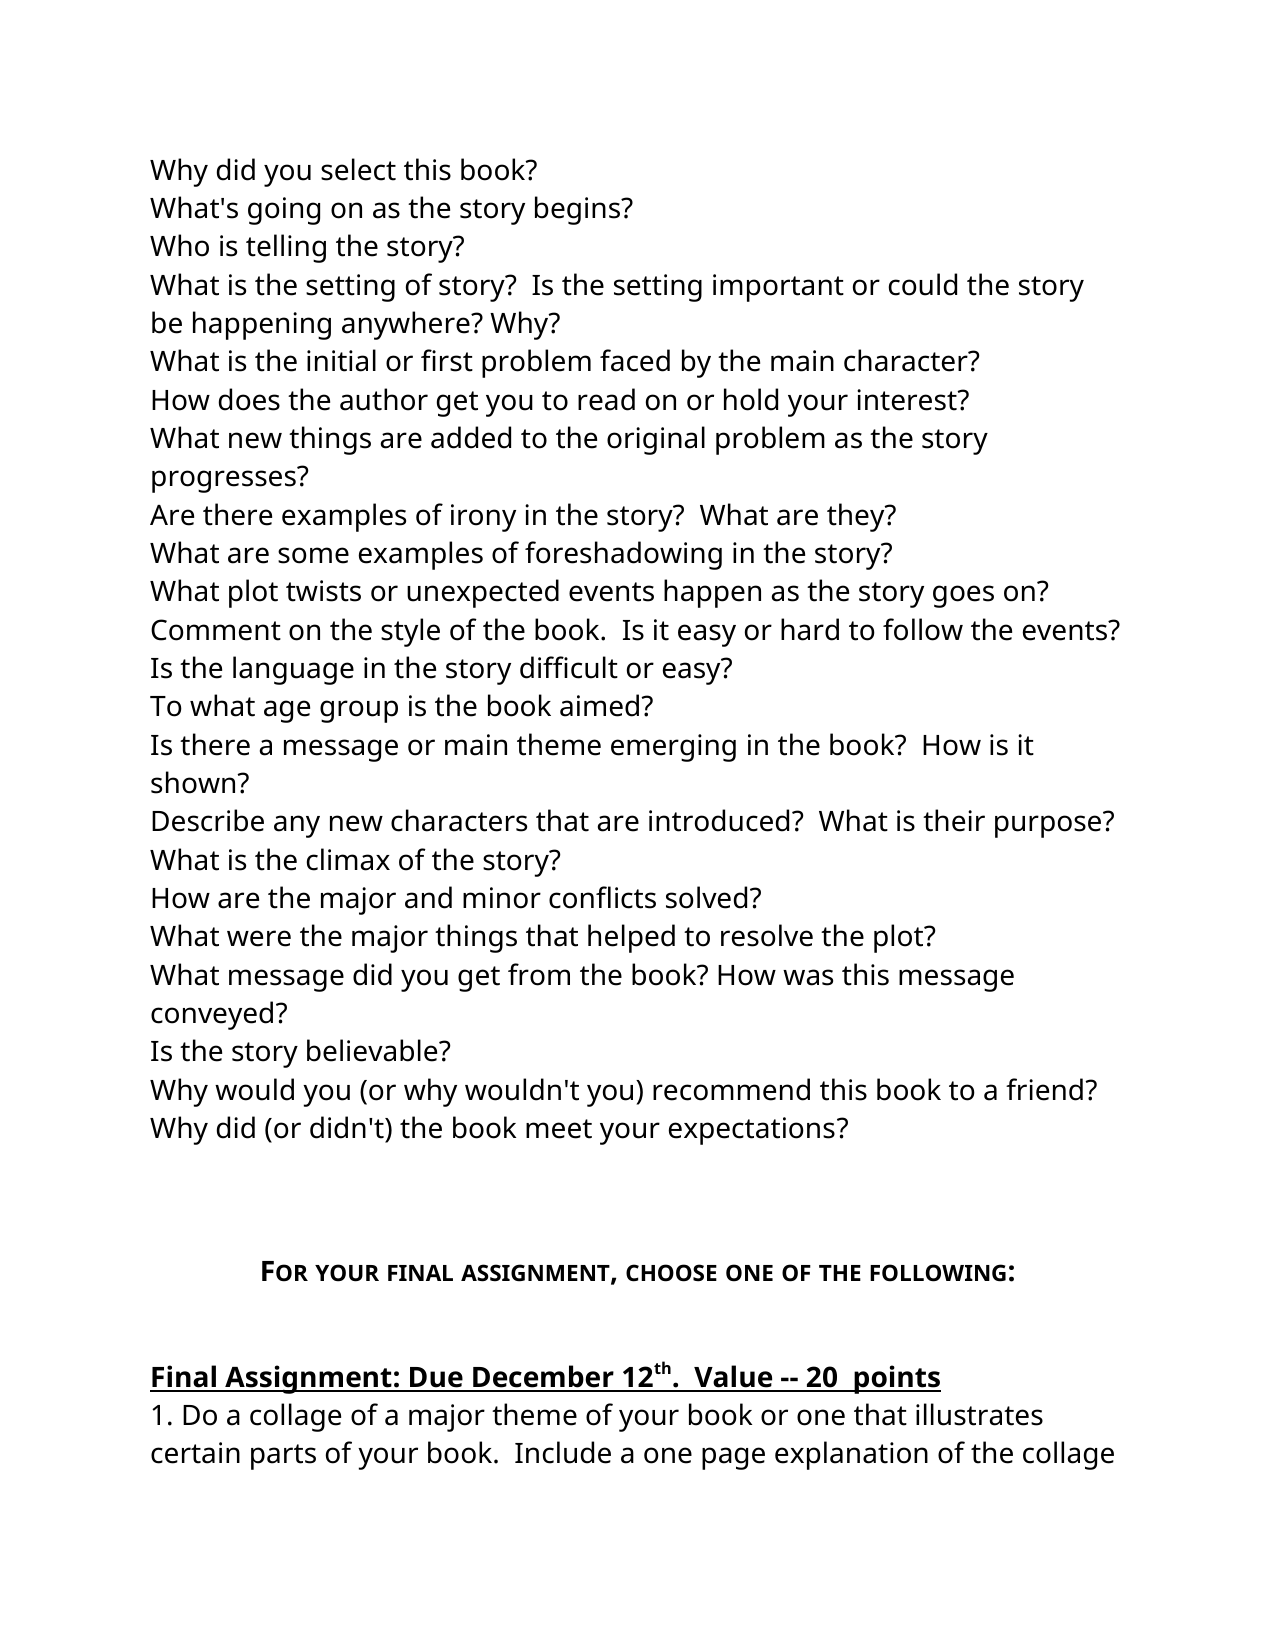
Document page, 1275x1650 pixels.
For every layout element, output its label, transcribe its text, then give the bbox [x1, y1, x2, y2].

text What are some examples of foreshadowing in the story? [150, 533, 1125, 572]
text Is there a message or main theme emerging in the book? How is it shown? [150, 725, 1125, 802]
text What plot twists or unexpected events happen as the story goes on? [150, 572, 1125, 610]
text What were the major things that helped to resolve the plot? [150, 917, 1125, 955]
text Is the language in the story difficult or easy? [150, 648, 1125, 687]
text What is the setting of story? Is the setting important or could the story be happening anywhere? Why? [150, 265, 1125, 342]
text What's going on as the story begins? [150, 188, 1125, 227]
text What message did you get from the book? How was this message conveyed? [150, 955, 1125, 1032]
text Are there examples of irony in the story? What are they? [150, 495, 1125, 533]
text How are the major and minor conflicts solved? [150, 878, 1125, 917]
text Why did (or didn't) the book meet your expectations? [150, 1108, 1125, 1147]
text Describe any new characters that are introduced? What is their purpose? [150, 802, 1125, 840]
text What new things are added to the original problem as the story progresses? [150, 418, 1125, 495]
text What is the climax of the story? [150, 840, 1125, 878]
text Why would you (or why wouldn't you) recommend this book to a friend? [150, 1070, 1125, 1108]
text Who is telling the story? [150, 227, 1125, 265]
text For your final assignment, choose one of the following: [150, 1251, 1125, 1290]
text To what age group is the book aimed? [150, 687, 1125, 725]
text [150, 1319, 1125, 1472]
text What is the initial or first problem faced by the main character? [150, 342, 1125, 380]
text Why did you select this book? [150, 150, 1125, 188]
text Is the story believable? [150, 1032, 1125, 1070]
text Comment on the style of the book. Is it easy or hard to follow the events? [150, 610, 1125, 648]
text How does the author get you to read on or hold your interest? [150, 380, 1125, 418]
